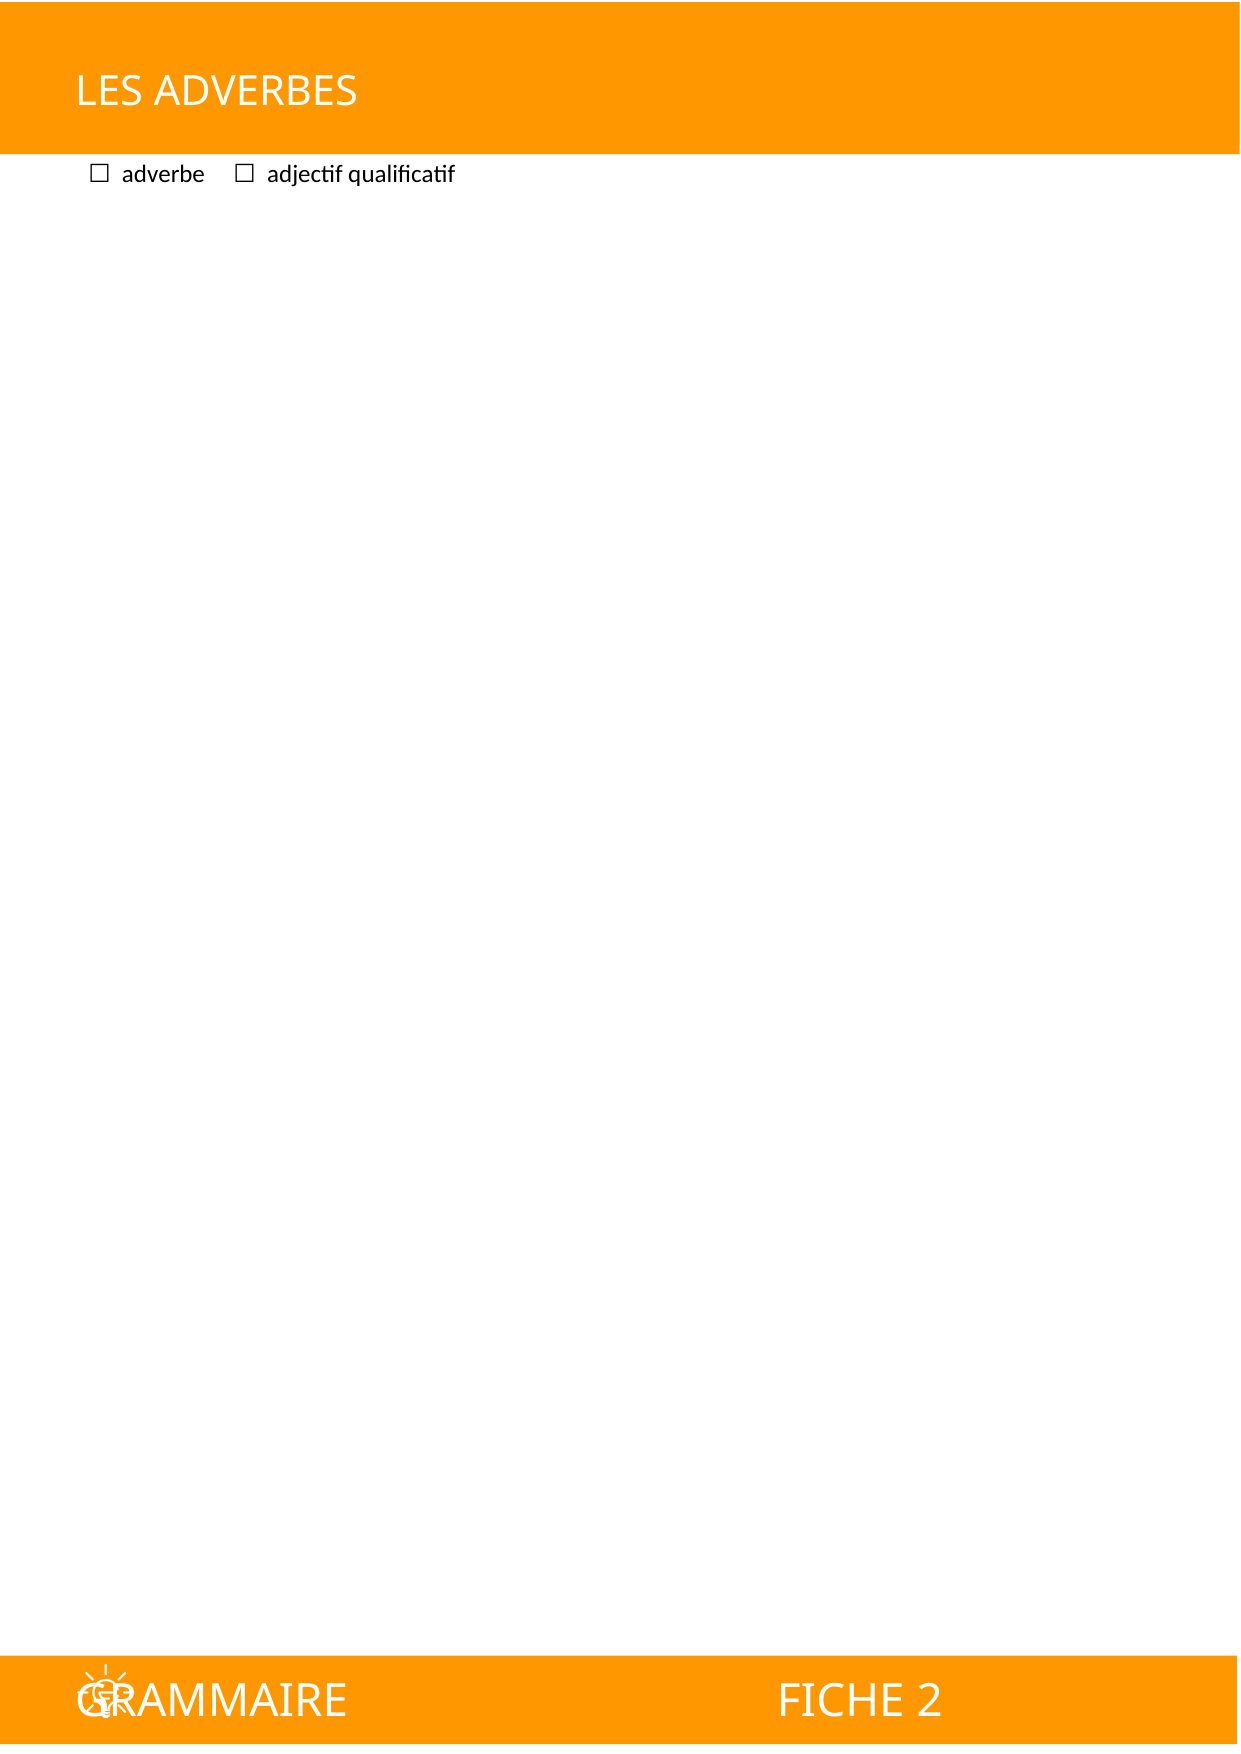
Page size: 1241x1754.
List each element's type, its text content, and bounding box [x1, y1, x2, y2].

text adverbe adjectif qualificatif [75, 155, 583, 189]
picture [75, 1664, 139, 1720]
